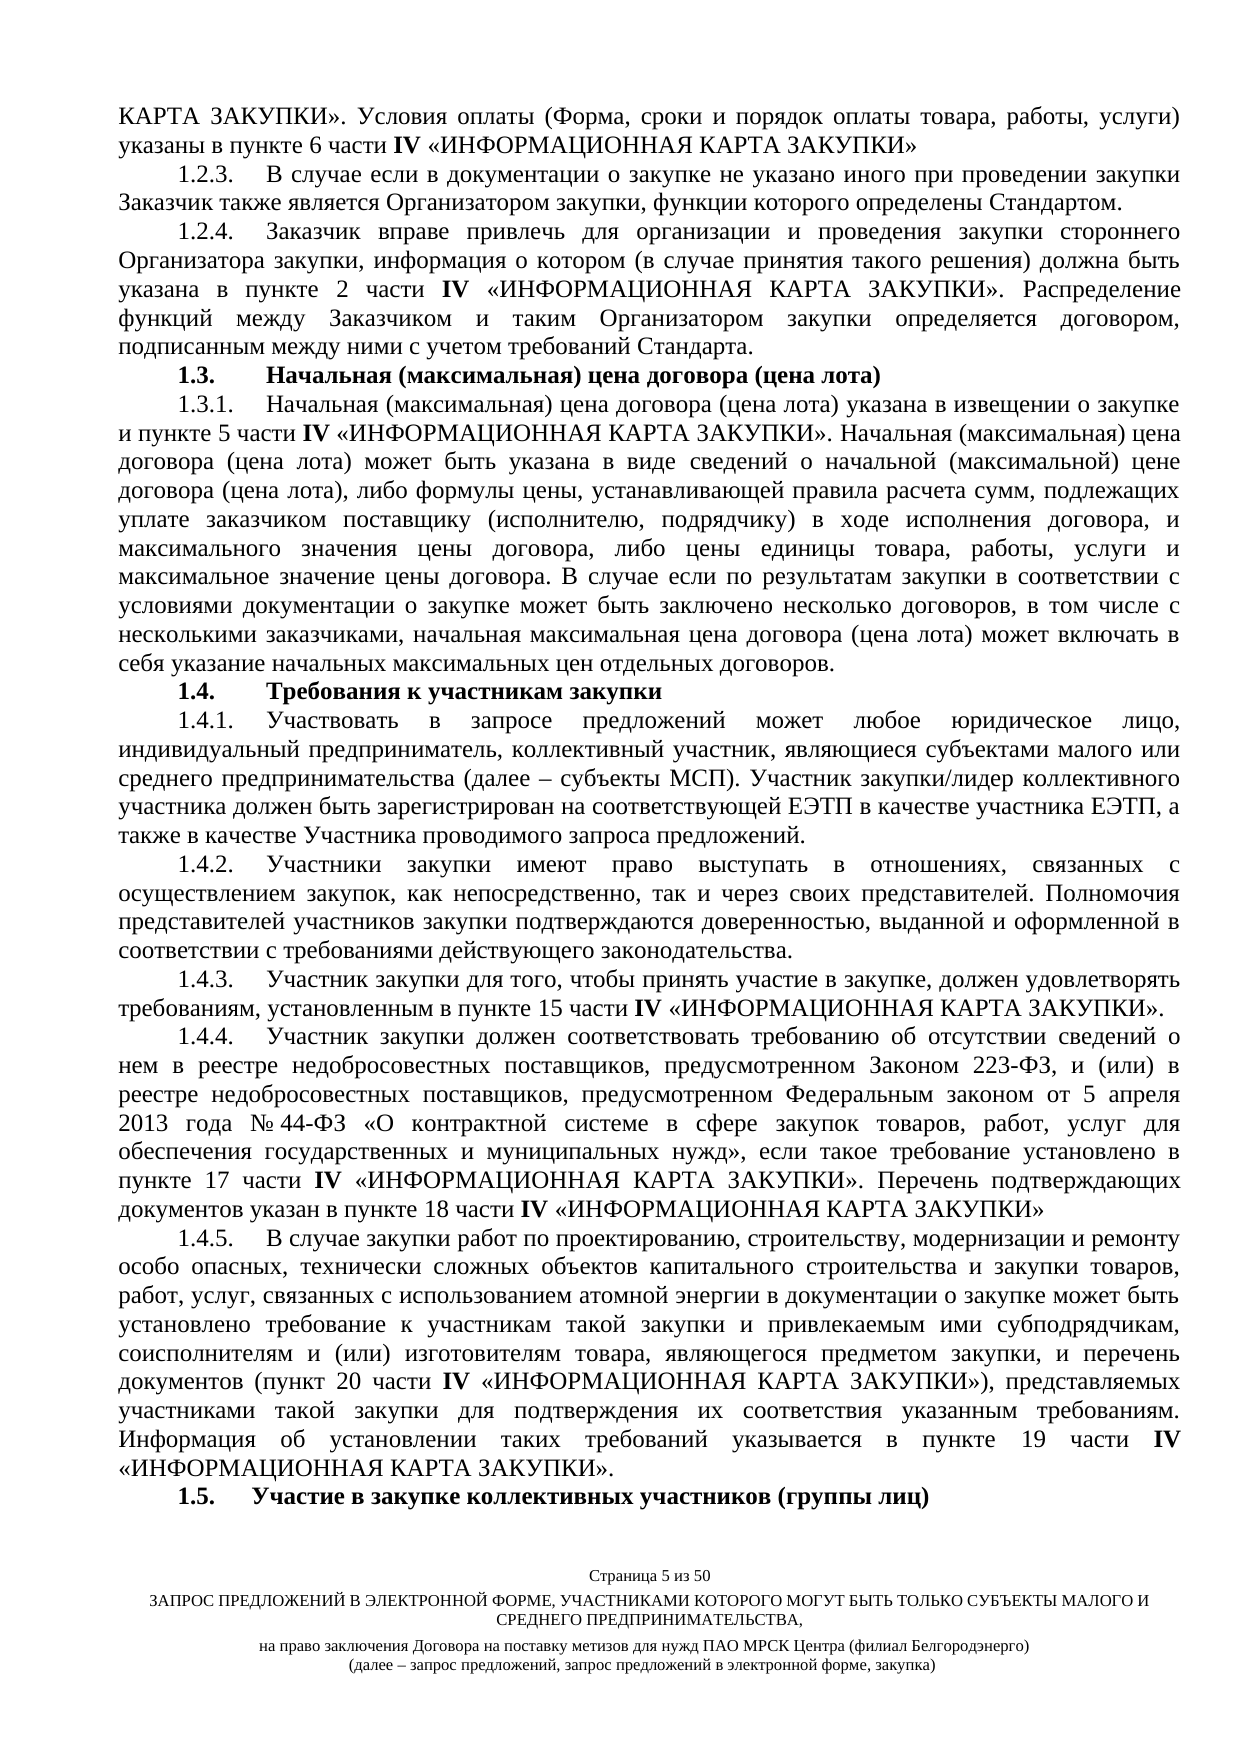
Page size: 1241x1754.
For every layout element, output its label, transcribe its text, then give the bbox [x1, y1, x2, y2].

subtitle Начальная (максимальная) цена договора (цена лота) указана в извещении о закупке и пункте 5 части IV «ИНФОРМАЦИОННАЯ КАРТА ЗАКУПКИ». Начальная (максимальная) цена договора (цена лота) может быть указана в виде сведений о начальной (максимальной) цене договора (цена лота), либо формулы цены, устанавливающей правила расчета сумм, подлежащих уплате заказчиком поставщику (исполнителю, подрядчику) в ходе исполнения договора, и максимального значения цены договора, либо цены единицы товара, работы, услуги и максимальное значение цены договора. В случае если по результатам закупки в соответствии с условиями документации о закупке может быть заключено несколько договоров, в том числе с несколькими заказчиками, начальная максимальная цена договора (цена лота) может включать в себя указание начальных максимальных цен отдельных договоров. [118, 389, 1181, 676]
subtitle Участник закупки должен соответствовать требованию об отсутствии сведений о нем в реестре недобросовестных поставщиков, предусмотренном Законом 223-ФЗ, и (или) в реестре недобросовестных поставщиков, предусмотренном Федеральным законом от 5 апреля 2013 года № 44-ФЗ «О контрактной системе в сфере закупок товаров, работ, услуг для обеспечения государственных и муниципальных нужд», если такое требование установлено в пункте 17 части IV «ИНФОРМАЦИОННАЯ КАРТА ЗАКУПКИ». Перечень подтверждающих документов указан в пункте 18 части IV «ИНФОРМАЦИОННАЯ КАРТА ЗАКУПКИ» [118, 1021, 1181, 1223]
subtitle Заказчик вправе привлечь для организации и проведения закупки стороннего Организатора закупки, информация о котором (в случае принятия такого решения) должна быть указана в пункте 2 части IV «ИНФОРМАЦИОННАЯ КАРТА ЗАКУПКИ». Распределение функций между Заказчиком и таким Организатором закупки определяется договором, подписанным между ними с учетом требований Стандарта. [118, 216, 1181, 360]
subtitle Участник закупки для того, чтобы принять участие в закупке, должен удовлетворять требованиям, установленным в пункте 15 части IV «ИНФОРМАЦИОННАЯ КАРТА ЗАКУПКИ». [118, 964, 1181, 1021]
subtitle Начальная (максимальная) цена договора (цена лота) [118, 360, 1181, 389]
subtitle В случае если в документации о закупке не указано иного при проведении закупки Заказчик также является Организатором закупки, функции которого определены Стандартом. [118, 159, 1181, 216]
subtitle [118, 101, 1181, 159]
subtitle В случае закупки работ по проектированию, строительству, модернизации и ремонту особо опасных, технически сложных объектов капитального строительства и закупки товаров, работ, услуг, связанных с использованием атомной энергии в документации о закупке может быть установлено требование к участникам такой закупки и привлекаемым ими субподрядчикам, соисполнителям и (или) изготовителям товара, являющегося предметом закупки, и перечень документов (пункт 20 части IV «ИНФОРМАЦИОННАЯ КАРТА ЗАКУПКИ»), представляемых участниками такой закупки для подтверждения их соответствия указанным требованиям. Информация об установлении таких требований указывается в пункте 19 части IV «ИНФОРМАЦИОННАЯ КАРТА ЗАКУПКИ». [118, 1223, 1181, 1481]
subtitle Участвовать в запросе предложений может любое юридическое лицо, индивидуальный предприниматель, коллективный участник, являющиеся субъектами малого или среднего предпринимательства (далее – субъекты МСП). Участник закупки/лидер коллективного участника должен быть зарегистрирован на соответствующей ЕЭТП в качестве участника ЕЭТП, а также в качестве Участника проводимого запроса предложений. [118, 705, 1181, 849]
subtitle Участники закупки имеют право выступать в отношениях, связанных с осуществлением закупок, как непосредственно, так и через своих представителей. Полномочия представителей участников закупки подтверждаются доверенностью, выданной и оформленной в соответствии с требованиями действующего законодательства. [118, 849, 1181, 964]
subtitle Участие в закупке коллективных участников (группы лиц) [118, 1481, 1181, 1510]
subtitle Требования к участникам закупки [118, 676, 1181, 705]
